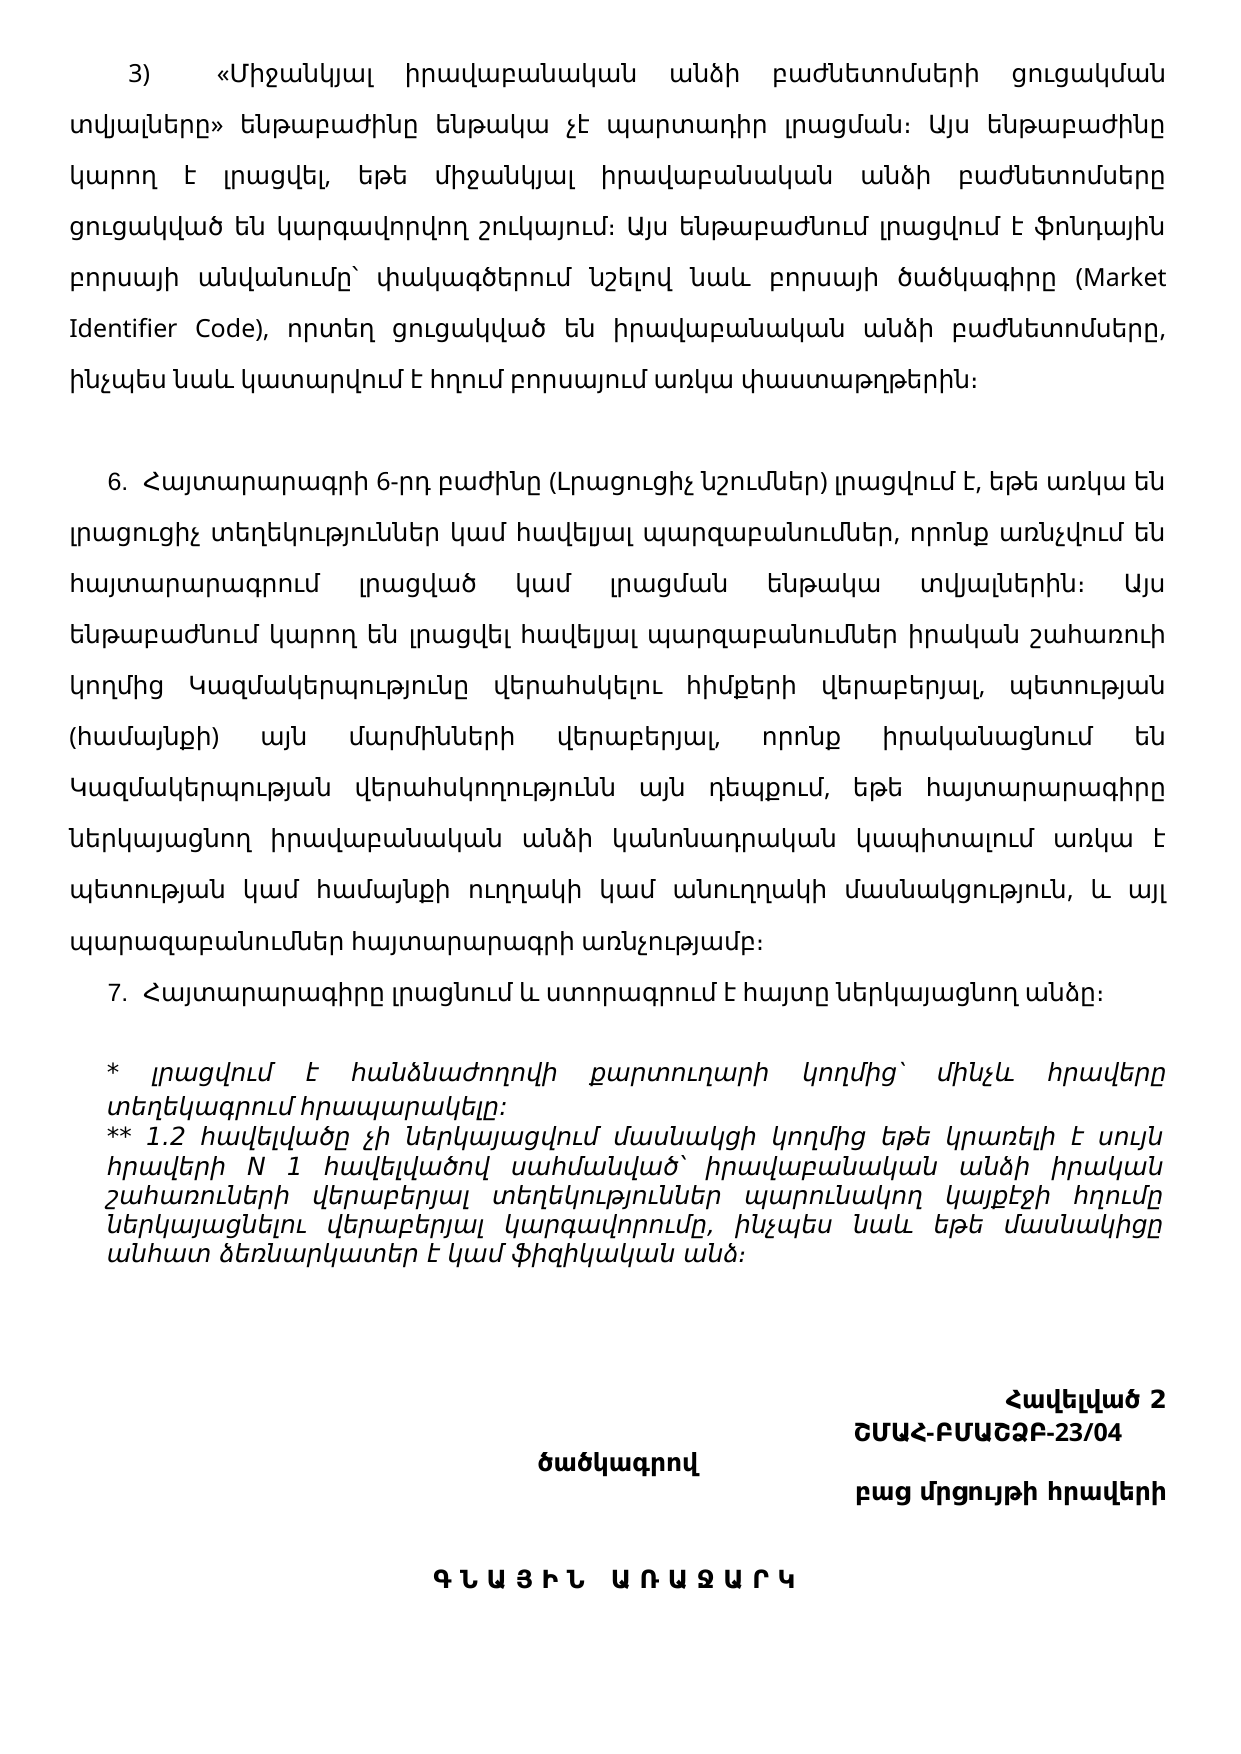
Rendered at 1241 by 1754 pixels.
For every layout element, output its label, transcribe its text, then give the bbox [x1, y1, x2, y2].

text Գ Ն Ա Յ Ի Ն Ա Ռ Ա Ջ Ա Ր Կ [62, 1565, 1167, 1594]
list «Միջանկյալ իրավաբանական անձի բաժնետոմսերի ցուցակման տվյալները» ենթաբաժինը ենթակա չէ պարտադիր լրացման։ Այս ենթաբաժինը կարող է լրացվել, եթե միջանկյալ իրավաբանական անձի բաժնետոմսերը ցուցակված են կարգավորվող շուկայում։ Այս ենթաբաժնում լրացվում է ֆոնդային բորսայի անվանումը՝ փակագծերում նշելով նաև բորսայի ծածկագիրը (Market Identifier Code), որտեղ ցուցակված են իրավաբանական անձի բաժնետոմսերը, ինչպես նաև կատարվում է հղում բորսայում առկա փաստաթղթերին։ [69, 56, 1167, 396]
text * լրացվում է հանձնաժողովի քարտուղարի կողմից` մինչև հրավերը տեղեկագրում հրապարակելը: [107, 1054, 1167, 1123]
text ՇՄԱՀ-ԲՄԱՇՁԲ-23/04 ծածկագրով [69, 1414, 1167, 1477]
text բաց մրցույթի հրավերի [69, 1477, 1167, 1507]
text Հավելված 2 [69, 1385, 1167, 1414]
list Հայտարարագրի 6-րդ բաժինը (Լրացուցիչ նշումներ) լրացվում է, եթե առկա են լրացուցիչ տեղեկություններ կամ հավելյալ պարզաբանումներ, որոնք առնչվում են հայտարարագրում լրացված կամ լրացման ենթակա տվյալներին։ Այս ենթաբաժնում կարող են լրացվել հավելյալ պարզաբանումներ իրական շահառուի կողմից Կազմակերպությունը վերահսկելու հիմքերի վերաբերյալ, պետության (համայնքի) այն մարմինների վերաբերյալ, որոնք իրականացնում են Կազմակերպության վերահսկողությունն այն դեպքում, եթե հայտարարագիրը ներկայացնող իրավաբանական անձի կանոնադրական կապիտալում առկա է պետության կամ համայնքի ուղղակի կամ անուղղակի մասնակցություն, և այլ պարազաբանումներ հայտարարագրի առնչությամբ։ [69, 464, 1167, 957]
text ** 1.2 հավելվածը չի ներկայացվում մասնակցի կողմից եթե կրառելի է սույն հրավերի N 1 հավելվածով սահմանված՝ իրավաբանական անձի իրական շահառուների վերաբերյալ տեղեկություններ պարունակող կայքէջի հղումը ներկայացնելու վերաբերյալ կարգավորումը, ինչպես նաև եթե մասնակիցը անհատ ձեռնարկատեր է կամ ֆիզիկական անձ։ [107, 1123, 1167, 1268]
list Հայտարարագիրը լրացնում և ստորագրում է հայտը ներկայացնող անձը։ [69, 974, 1167, 1008]
